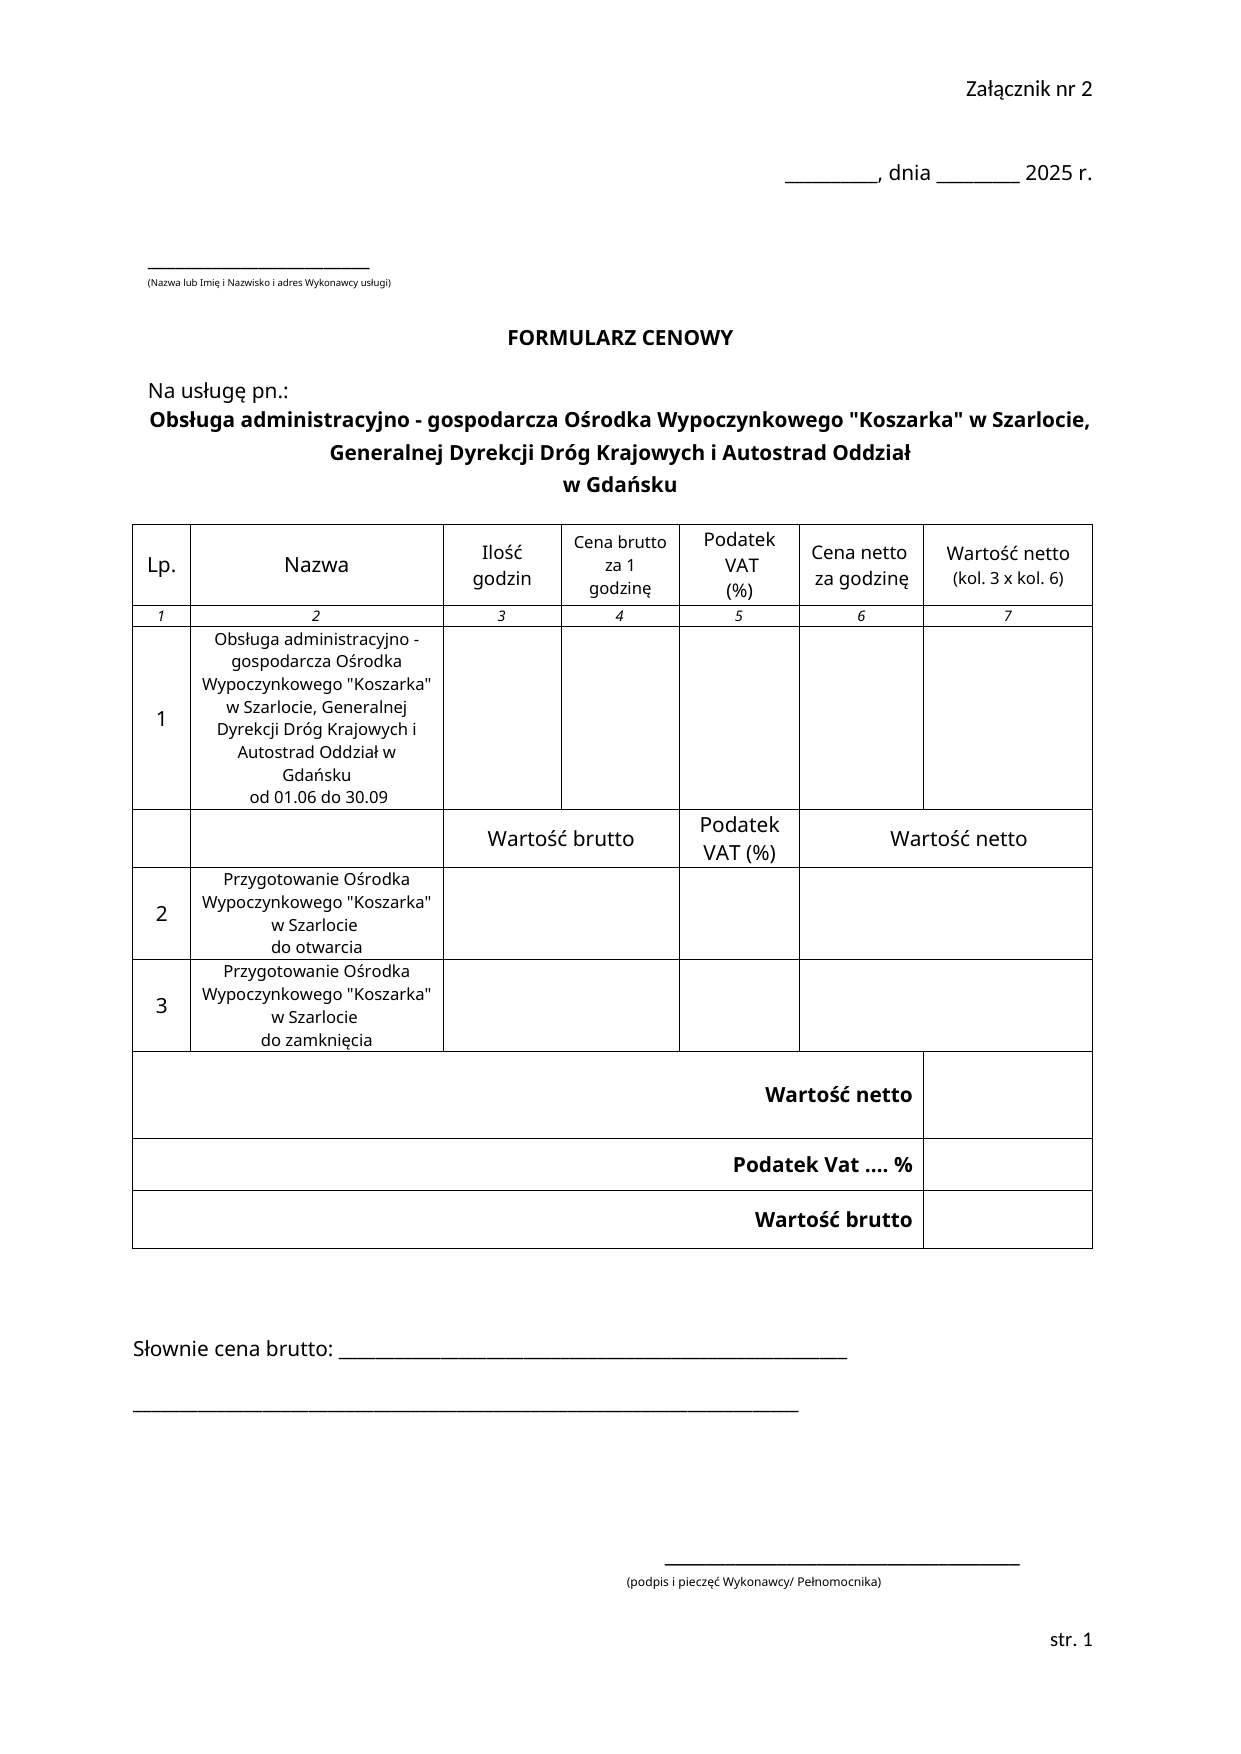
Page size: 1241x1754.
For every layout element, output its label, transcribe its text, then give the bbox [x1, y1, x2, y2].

text ________________________________________________________________________ [133, 1387, 1107, 1416]
table_cell [680, 868, 799, 959]
table_header Nazwa [191, 525, 443, 605]
table_cell [191, 810, 443, 867]
table_cell Obsługa administracyjno - gospodarcza Ośrodka Wypoczynkowego "Koszarka" w Szarlocie, Generalnej Dyrekcji Dróg Krajowych i Autostrad Oddział w Gdańsku od 01.06 do 30.09 [191, 627, 443, 809]
table_cell [800, 868, 825, 959]
table_cell [924, 1191, 1092, 1248]
table_cell 5 [680, 606, 799, 626]
table_cell [924, 1052, 1092, 1137]
table_cell Wartość netto [825, 810, 1092, 867]
table_cell 1 [133, 606, 190, 626]
table_cell 3 [133, 960, 190, 1051]
table_cell [562, 627, 679, 809]
text FORMULARZ CENOWY [148, 323, 1092, 352]
table_header Wartość netto (kol. 3 x kol. 6) [924, 525, 1092, 605]
table_header Ilość godzin [444, 525, 561, 605]
table_cell [680, 627, 799, 809]
table_cell [924, 1139, 1092, 1190]
table_cell [133, 810, 190, 867]
table_cell [924, 627, 1092, 809]
text Na usługę pn.: [148, 377, 1092, 405]
text ___________________________________ [664, 1505, 1107, 1569]
table_header Lp. [133, 525, 190, 605]
table_cell Wartość brutto [133, 1191, 923, 1248]
table_cell [800, 960, 825, 1051]
table_cell 6 [800, 606, 923, 626]
table_header Podatek VAT (%) [680, 525, 799, 605]
text Słownie cena brutto: _______________________________________________________ [133, 1334, 1107, 1362]
table_cell 2 [133, 868, 190, 959]
table_cell [825, 960, 1092, 1051]
table_cell Podatek Vat …. % [133, 1139, 923, 1190]
table_cell [825, 868, 1092, 959]
table_cell [680, 960, 799, 1051]
table_cell [825, 627, 923, 809]
table_cell [444, 960, 679, 1051]
table_cell 4 [562, 606, 679, 626]
table_cell 2 [191, 606, 443, 626]
text ________________________ [148, 244, 1092, 272]
table_cell Podatek VAT (%) [680, 810, 799, 867]
table_cell 3 [444, 606, 561, 626]
text (podpis i pieczęć Wykonawcy/ Pełnomocnika) [148, 1574, 1092, 1602]
table_cell [800, 627, 825, 809]
table_cell Wartość brutto [444, 810, 679, 867]
table_cell [444, 627, 561, 809]
table_cell Przygotowanie Ośrodka Wypoczynkowego "Koszarka" w Szarlocie do zamknięcia [191, 960, 443, 1051]
text __________, dnia _________ 2025 r. [148, 158, 1092, 187]
table_cell 7 [924, 606, 1092, 626]
table_cell [444, 868, 679, 959]
table_cell 1 [133, 627, 190, 809]
table_cell Wartość netto [133, 1052, 923, 1137]
table_header Cena brutto za 1 godzinę [562, 525, 679, 605]
table_cell [800, 810, 825, 867]
text (Nazwa lub Imię i Nazwisko i adres Wykonawcy usługi) [148, 276, 1092, 299]
text Obsługa administracyjno - gospodarcza Ośrodka Wypoczynkowego "Koszarka" w Szarlocie, Generalnej Dyrekcji Dróg Krajowych i Autostrad Oddział w Gdańsku [148, 405, 1092, 499]
table_cell Przygotowanie Ośrodka Wypoczynkowego "Koszarka" w Szarlocie do otwarcia [191, 868, 443, 959]
table_header Cena netto za godzinę [800, 525, 923, 605]
